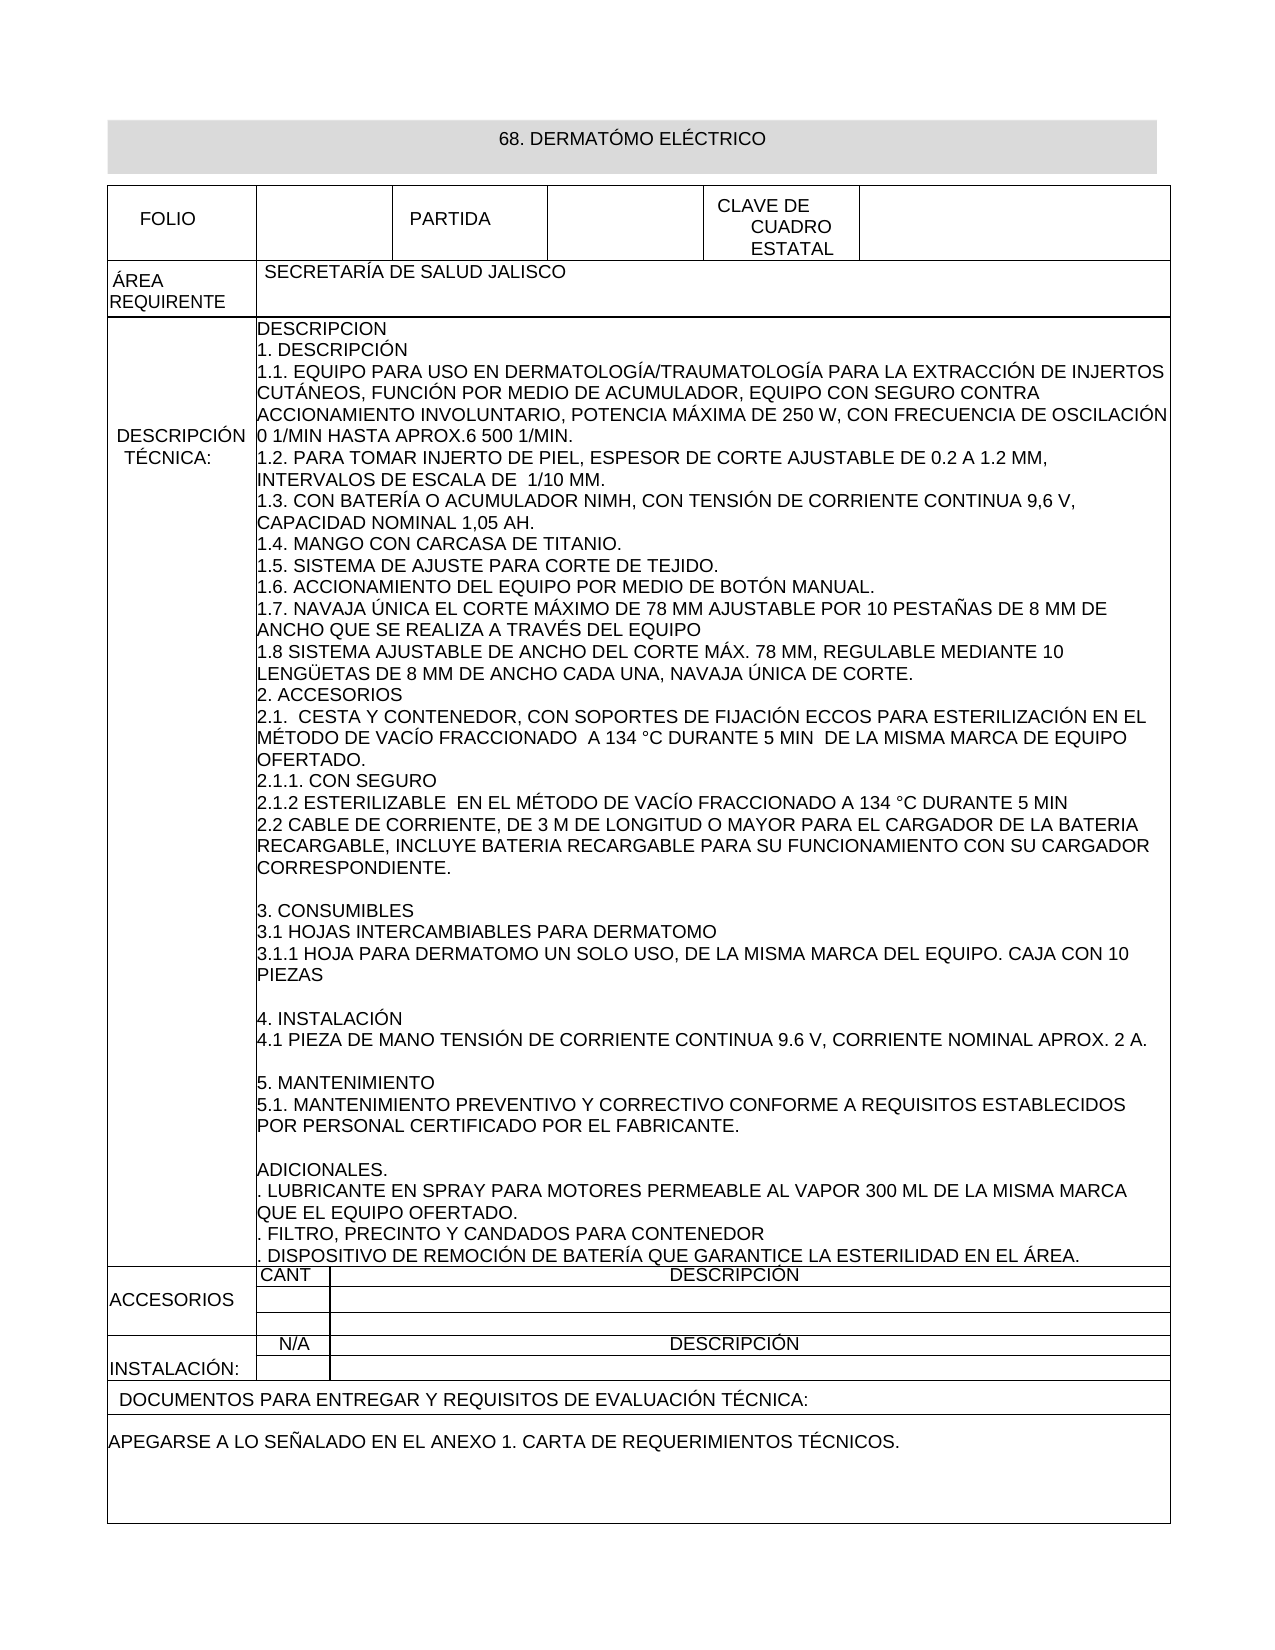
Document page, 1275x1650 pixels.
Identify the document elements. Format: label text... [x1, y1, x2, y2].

table_cell ACCESORIOS [108, 1267, 256, 1335]
table_cell [331, 1287, 1170, 1312]
table_cell DOCUMENTOS PARA ENTREGAR Y REQUISITOS DE EVALUACIÓN TÉCNICA: [108, 1381, 1170, 1414]
table_cell [257, 1287, 329, 1312]
table_cell DESCRIPCIÓN [331, 1267, 1170, 1286]
table_cell DESCRIPCIÓN TÉCNICA: [108, 318, 256, 1266]
table_cell INSTALACIÓN: [108, 1336, 256, 1380]
table_cell APEGARSE A LO SEÑALADO EN EL ANEXO 1. CARTA DE REQUERIMIENTOS TÉCNICOS. [108, 1415, 1170, 1523]
table_cell [257, 1356, 329, 1380]
table_header [548, 186, 703, 259]
table_cell CANT [257, 1267, 329, 1286]
table_cell DESCRIPCIÓN [331, 1336, 1170, 1354]
table_cell DESCRIPCION 1. DESCRIPCIÓN 1.1. EQUIPO PARA USO EN DERMATOLOGÍA/TRAUMATOLOGÍA PARA LA EXTRACCIÓN DE INJERTOS CUTÁNEOS, FUNCIÓN POR MEDIO DE ACUMULADOR, EQUIPO CON SEGURO CONTRA ACCIONAMIENTO INVOLUNTARIO, POTENCIA MÁXIMA DE 250 W, CON FRECUENCIA DE OSCILACIÓN 0 1/MIN HASTA APROX.6 500 1/MIN. 1.2. PARA TOMAR INJERTO DE PIEL, ESPESOR DE CORTE AJUSTABLE DE 0.2 A 1.2 MM, INTERVALOS DE ESCALA DE 1/10 MM. 1.3. CON BATERÍA O ACUMULADOR NIMH, CON TENSIÓN DE CORRIENTE CONTINUA 9,6 V, CAPACIDAD NOMINAL 1,05 AH. 1.4. MANGO CON CARCASA DE TITANIO. 1.5. SISTEMA DE AJUSTE PARA CORTE DE TEJIDO. 1.6. ACCIONAMIENTO DEL EQUIPO POR MEDIO DE BOTÓN MANUAL. 1.7. NAVAJA ÚNICA EL CORTE MÁXIMO DE 78 MM AJUSTABLE POR 10 PESTAÑAS DE 8 MM DE ANCHO QUE SE REALIZA A TRAVÉS DEL EQUIPO 1.8 SISTEMA AJUSTABLE DE ANCHO DEL CORTE MÁX. 78 MM, REGULABLE MEDIANTE 10 LENGÜETAS DE 8 MM DE ANCHO CADA UNA, NAVAJA ÚNICA DE CORTE. 2. ACCESORIOS 2.1. CESTA Y CONTENEDOR, CON SOPORTES DE FIJACIÓN ECCOS PARA ESTERILIZACIÓN EN EL MÉTODO DE VACÍO FRACCIONADO A 134 °C DURANTE 5 MIN DE LA MISMA MARCA DE EQUIPO OFERTADO. 2.1.1. CON SEGURO 2.1.2 ESTERILIZABLE EN EL MÉTODO DE VACÍO FRACCIONADO A 134 °C DURANTE 5 MIN 2.2 CABLE DE CORRIENTE, DE 3 M DE LONGITUD O MAYOR PARA EL CARGADOR DE LA BATERIA RECARGABLE, INCLUYE BATERIA RECARGABLE PARA SU FUNCIONAMIENTO CON SU CARGADOR CORRESPONDIENTE. 3. CONSUMIBLES 3.1 HOJAS INTERCAMBIABLES PARA DERMATOMO 3.1.1 HOJA PARA DERMATOMO UN SOLO USO, DE LA MISMA MARCA DEL EQUIPO. CAJA CON 10 PIEZAS 4. INSTALACIÓN 4.1 PIEZA DE MANO TENSIÓN DE CORRIENTE CONTINUA 9.6 V, CORRIENTE NOMINAL APROX. 2 A. 5. MANTENIMIENTO 5.1. MANTENIMIENTO PREVENTIVO Y CORRECTIVO CONFORME A REQUISITOS ESTABLECIDOS POR PERSONAL CERTIFICADO POR EL FABRICANTE. ADICIONALES. . LUBRICANTE EN SPRAY PARA MOTORES PERMEABLE AL VAPOR 300 ML DE LA MISMA MARCA QUE EL EQUIPO OFERTADO. . FILTRO, PRECINTO Y CANDADOS PARA CONTENEDOR . DISPOSITIVO DE REMOCIÓN DE BATERÍA QUE GARANTICE LA ESTERILIDAD EN EL ÁREA. [257, 318, 1170, 1266]
table_header FOLIO [108, 186, 256, 259]
table_header CLAVE DE CUADRO ESTATAL [704, 186, 859, 259]
table_header [257, 186, 392, 259]
table_cell SECRETARÍA DE SALUD JALISCO [257, 261, 1170, 316]
table_cell [331, 1313, 1170, 1335]
table_header PARTIDA [393, 186, 547, 259]
table_cell N/A [257, 1336, 329, 1354]
table_header [860, 186, 1170, 259]
table_cell ÁREA REQUIRENTE [108, 261, 256, 316]
table_cell [257, 1313, 329, 1335]
table_cell [331, 1356, 1170, 1380]
